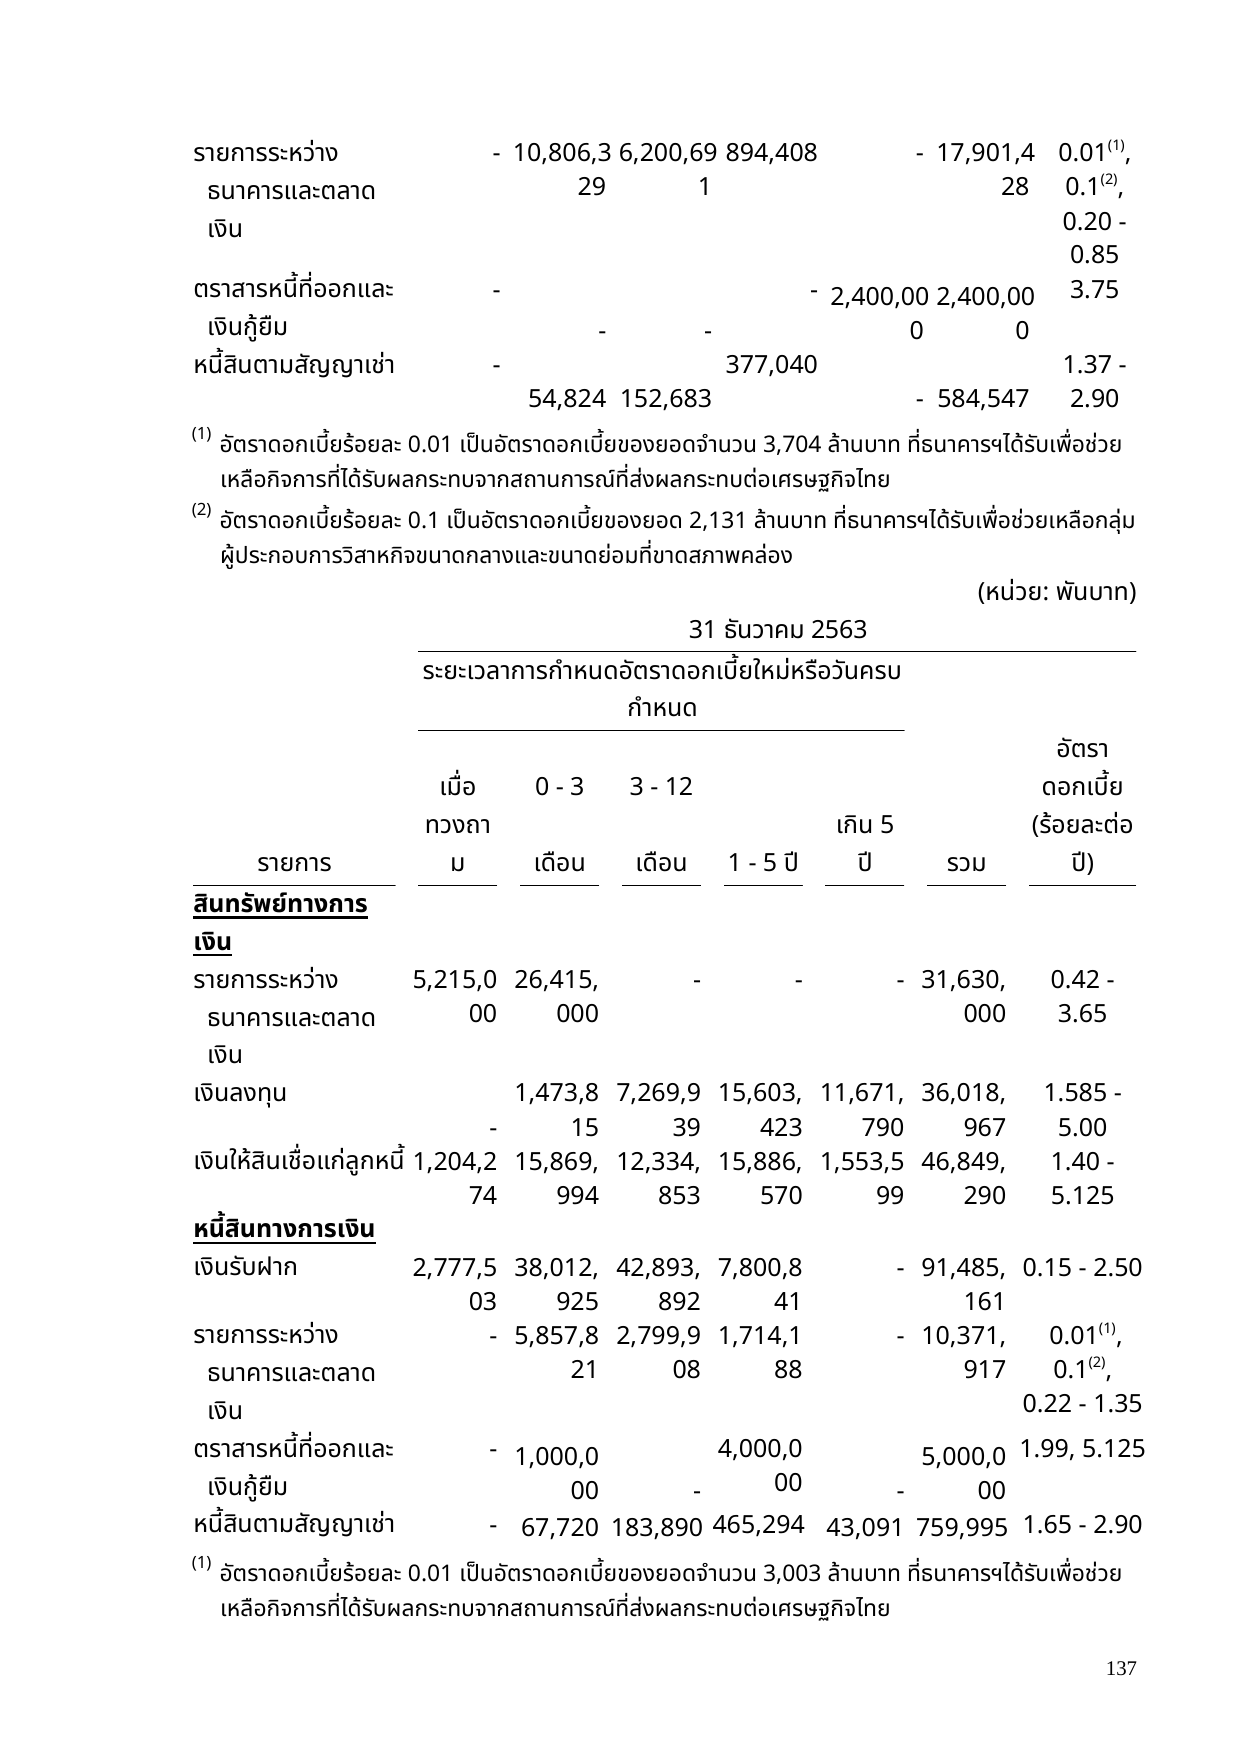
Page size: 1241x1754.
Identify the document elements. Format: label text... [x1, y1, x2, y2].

text (1) อัตราดอกเบี้ยร้อยละ 0.01 เป็นอัตราดอกเบี้ยของยอดจำนวน 3,003 ล้านบาท ที่ธนาคารฯได้รับเพื่อช่วยเหลือกิจการที่ได้รับผลกระทบจากสถานการณ์ที่ส่งผลกระทบต่อเศรษฐกิจไทย [192, 1550, 1137, 1627]
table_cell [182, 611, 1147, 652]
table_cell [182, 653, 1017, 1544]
text (1) อัตราดอกเบี้ยร้อยละ 0.01 เป็นอัตราดอกเบี้ยของยอดจำนวน 3,704 ล้านบาท ที่ธนาคารฯได้รับเพื่อช่วยเหลือกิจการที่ได้รับผลกระทบจากสถานการณ์ที่ส่งผลกระทบต่อเศรษฐกิจไทย [192, 421, 1137, 497]
text (2) อัตราดอกเบี้ยร้อยละ 0.1 เป็นอัตราดอกเบี้ยของยอด 2,131 ล้านบาท ที่ธนาคารฯได้รับเพื่อช่วยเหลือกลุ่มผู้ประกอบการวิสาหกิจขนาดกลางและขนาดย่อมที่ขาดสภาพคล่อง [192, 497, 1137, 573]
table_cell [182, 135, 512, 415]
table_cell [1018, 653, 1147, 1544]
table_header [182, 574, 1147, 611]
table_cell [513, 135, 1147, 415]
